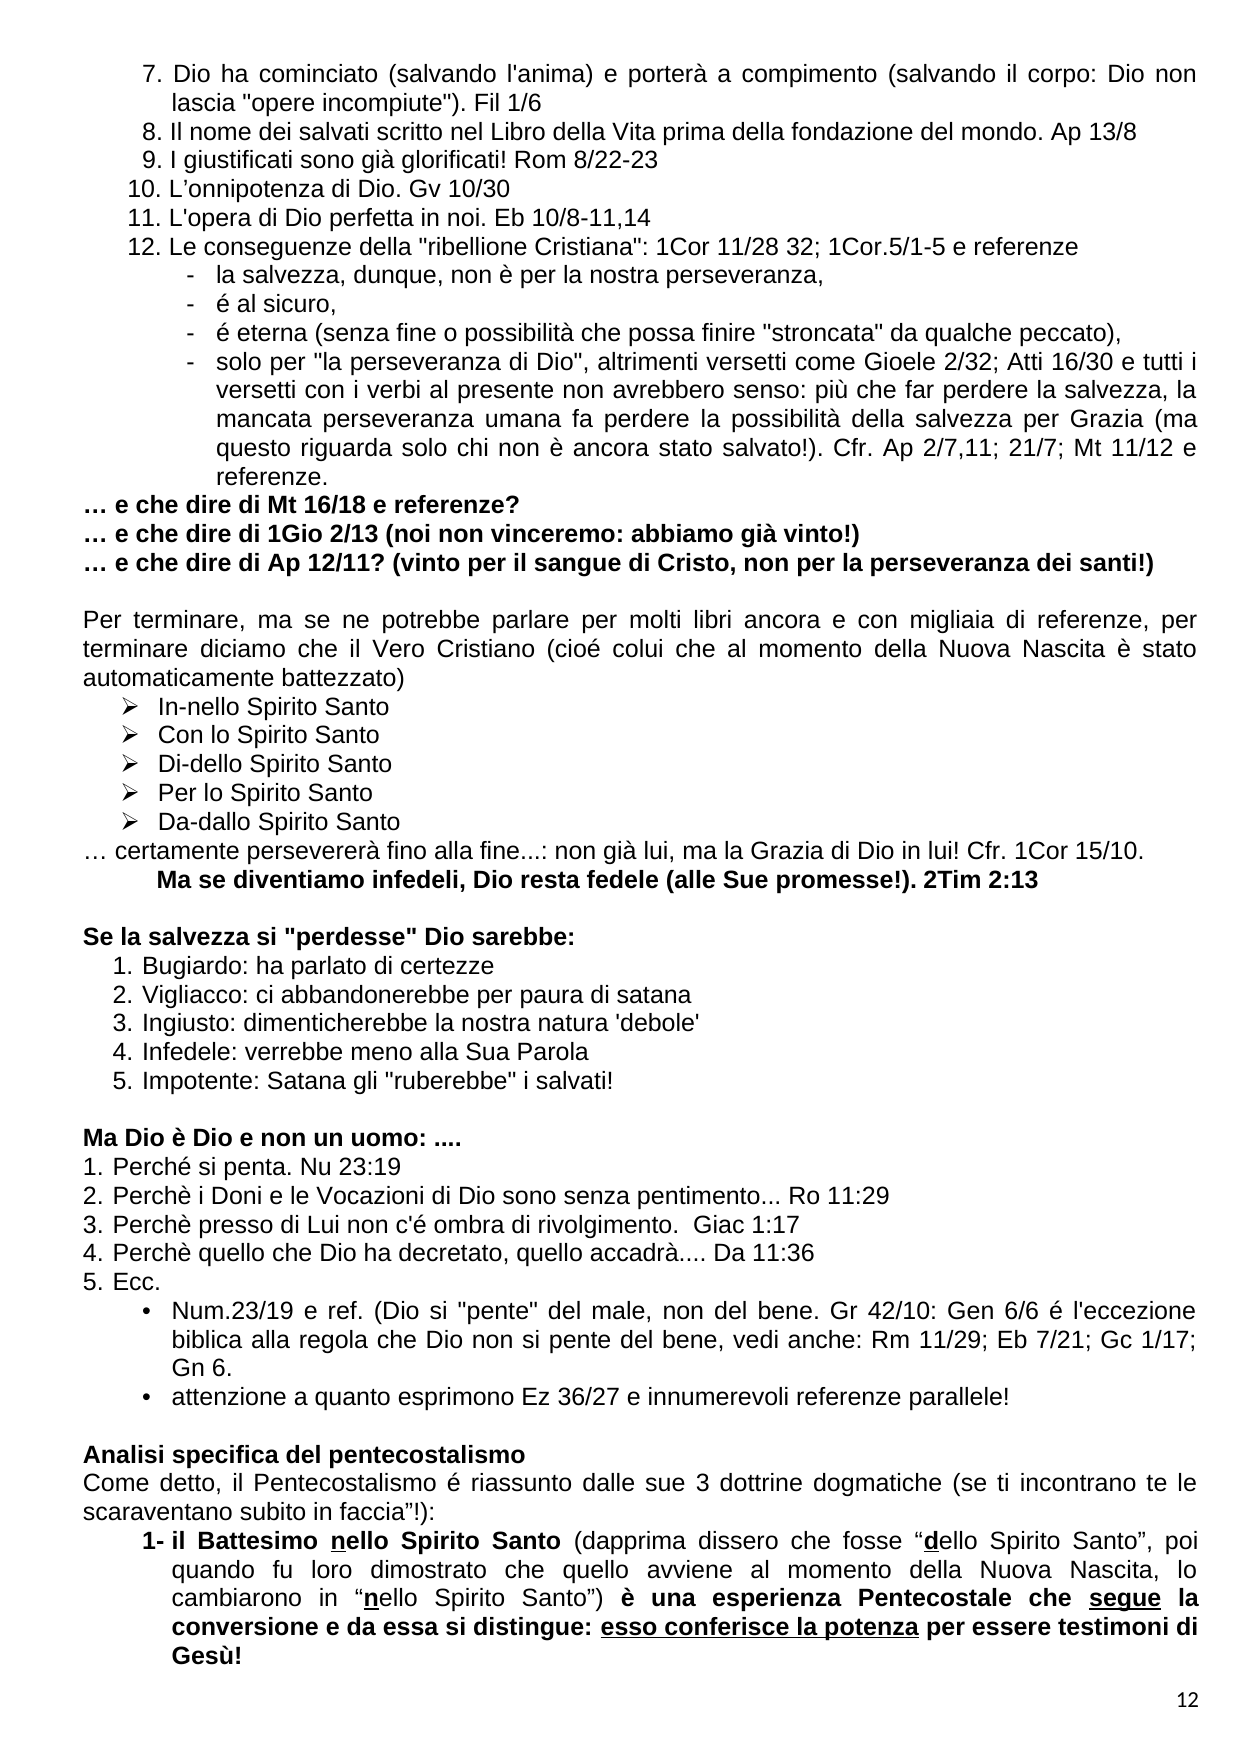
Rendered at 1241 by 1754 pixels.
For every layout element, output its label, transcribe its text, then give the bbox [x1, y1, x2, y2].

text Ma se diventiamo infedeli, Dio resta fedele (alle Sue promesse!). 2Tim 2:13 [156, 864, 1199, 893]
text … e che dire di 1Gio 2/13 (noi non vinceremo: abbiamo già vinto!) [83, 519, 1199, 548]
list Con lo Spirito Santo [120, 720, 1199, 749]
text Ma Dio è Dio e non un uomo: .... [83, 1123, 1199, 1152]
text Per terminare, ma se ne potrebbe parlare per molti libri ancora e con migliaia di referenze, per terminare diciamo che il Vero Cristiano (cioé colui che al momento della Nuova Nascita è stato automaticamente battezzato) [83, 605, 1199, 692]
text … e che dire di Ap 12/11? (vinto per il sangue di Cristo, non per la perseveranza dei santi!) [83, 548, 1199, 577]
text 3. Ingiusto: dimenticherebbe la nostra natura 'debole' [112, 1008, 1199, 1037]
text 8. Il nome dei salvati scritto nel Libro della Vita prima della fondazione del mondo. Ap 13/8 [142, 117, 1199, 145]
list Da-dallo Spirito Santo [120, 807, 1199, 836]
text - la salvezza, dunque, non è per la nostra perseveranza, [186, 260, 1199, 289]
text Come detto, il Pentecostalismo é riassunto dalle sue 3 dottrine dogmatiche (se ti incontrano te le scaraventano subito in faccia”!): [83, 1468, 1199, 1526]
text 10. L’onnipotenza di Dio. Gv 10/30 [127, 174, 1199, 203]
text - é eterna (senza fine o possibilità che possa finire "stroncata" da qualche peccato), [186, 318, 1199, 347]
text 1- il Battesimo nello Spirito Santo (dapprima dissero che fosse “dello Spirito Santo”, poi quando fu loro dimostrato che quello avviene al momento della Nuova Nascita, lo cambiarono in “nello Spirito Santo”) è una esperienza Pentecostale che segue la conversione e da essa si distingue: esso conferisce la potenza per essere testimoni di Gesù! [142, 1526, 1199, 1669]
text 5. Impotente: Satana gli "ruberebbe" i salvati! [112, 1066, 1199, 1094]
list Di-dello Spirito Santo [120, 749, 1199, 778]
text … e che dire di Mt 16/18 e referenze? [83, 490, 1199, 519]
text • attenzione a quanto esprimono Ez 36/27 e innumerevoli referenze parallele! [142, 1382, 1199, 1411]
text 3. Perchè presso di Lui non c'é ombra di rivolgimento. Giac 1:17 [83, 1209, 1199, 1238]
list Per lo Spirito Santo [120, 778, 1199, 807]
text 5. Ecc. [83, 1267, 1199, 1296]
text 2. Perchè i Doni e le Vocazioni di Dio sono senza pentimento... Ro 11:29 [83, 1181, 1199, 1209]
text • Num.23/19 e ref. (Dio si "pente" del male, non del bene. Gr 42/10: Gen 6/6 é l'eccezione biblica alla regola che Dio non si pente del bene, vedi anche: Rm 11/29; Eb 7/21; Gc 1/17; Gn 6. [142, 1296, 1199, 1382]
text - é al sicuro, [186, 289, 1199, 318]
text 2. Vigliacco: ci abbandonerebbe per paura di satana [112, 979, 1199, 1008]
text … certamente persevererà fino alla fine...: non già lui, ma la Grazia di Dio in lui! Cfr. 1Cor 15/10. [83, 836, 1199, 864]
text 7. Dio ha cominciato (salvando l'anima) e porterà a compimento (salvando il corpo: Dio non lascia "opere incompiute"). Fil 1/6 [142, 59, 1199, 117]
text 12. Le conseguenze della "ribellione Cristiana": 1Cor 11/28 32; 1Cor.5/1-5 e referenze [127, 232, 1199, 260]
text 4. Infedele: verrebbe meno alla Sua Parola [112, 1037, 1199, 1066]
text Analisi specifica del pentecostalismo [83, 1439, 1199, 1468]
text Se la salvezza si "perdesse" Dio sarebbe: [83, 922, 1199, 951]
text 1. Perché si penta. Nu 23:19 [83, 1152, 1199, 1181]
text - solo per "la perseveranza di Dio", altrimenti versetti come Gioele 2/32; Atti 16/30 e tutti i versetti con i verbi al presente non avrebbero senso: più che far perdere la salvezza, la mancata perseveranza umana fa perdere la possibilità della salvezza per Grazia (ma questo riguarda solo chi non è ancora stato salvato!). Cfr. Ap 2/7,11; 21/7; Mt 11/12 e referenze. [186, 347, 1199, 490]
list In-nello Spirito Santo [120, 692, 1199, 720]
text 1. Bugiardo: ha parlato di certezze [112, 951, 1199, 979]
text 4. Perchè quello che Dio ha decretato, quello accadrà.... Da 11:36 [83, 1238, 1199, 1267]
text 9. I giustificati sono già glorificati! Rom 8/22-23 [142, 145, 1199, 174]
text 11. L'opera di Dio perfetta in noi. Eb 10/8-11,14 [127, 203, 1199, 232]
